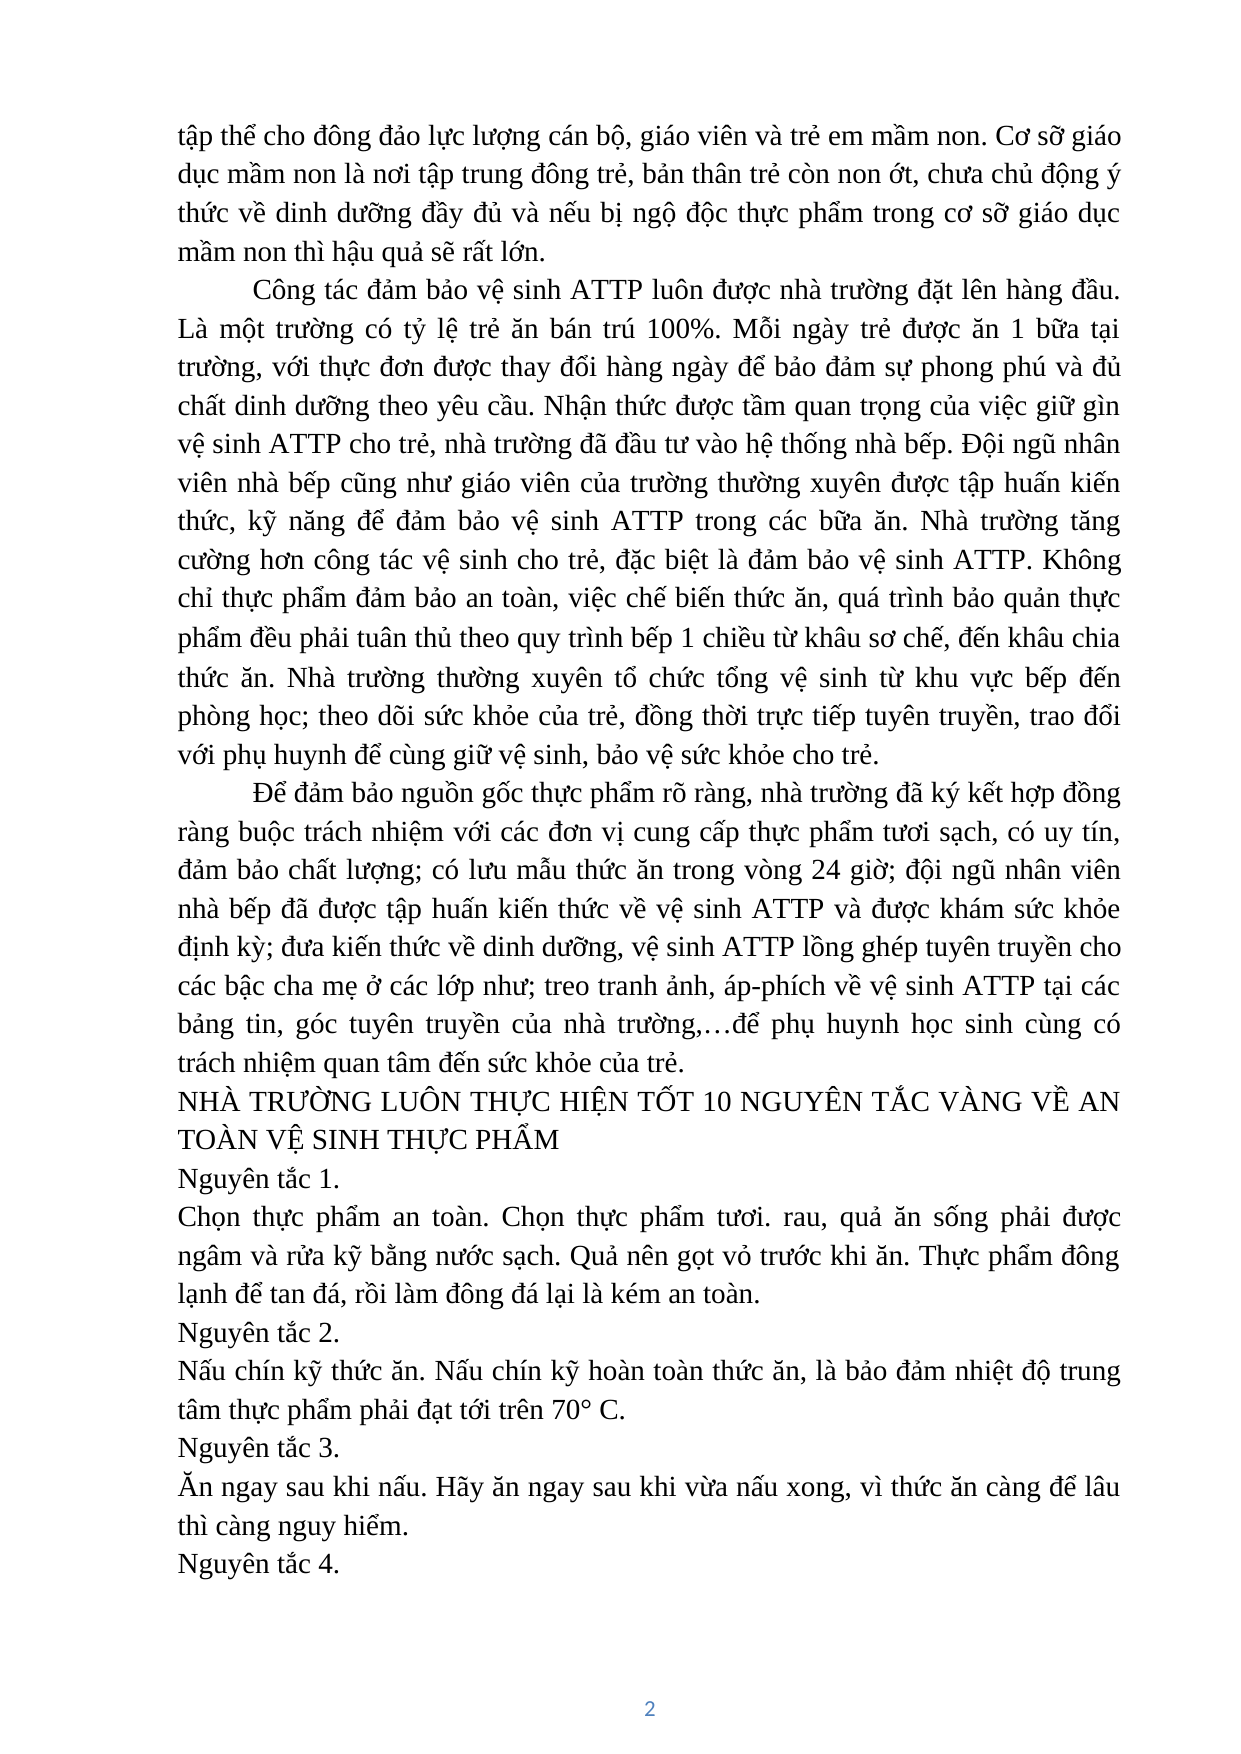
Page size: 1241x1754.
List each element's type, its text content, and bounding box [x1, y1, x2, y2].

text Nguyên tắc 2. [177, 1315, 1122, 1348]
text Ăn ngay sau khi nấu. Hãy ăn ngay sau khi vừa nấu xong, vì thức ăn càng để lâu thì càng nguy hiểm. [177, 1469, 1122, 1541]
text Để đảm bảo nguồn gốc thực phẩm rõ ràng, nhà trường đã ký kết hợp đồng ràng buộc trách nhiệm với các đơn vị cung cấp thực phẩm tươi sạch, có uy tín, đảm bảo chất lượng; có lưu mẫu thức ăn trong vòng 24 giờ; đội ngũ nhân viên nhà bếp đã được tập huấn kiến thức về vệ sinh ATTP và được khám sức khỏe định kỳ; đưa kiến thức về dinh dưỡng, vệ sinh ATTP lồng ghép tuyên truyền cho các bậc cha mẹ ở các lớp như; treo tranh ảnh, áp-phích về vệ sinh ATTP tại các bảng tin, góc tuyên truyền của nhà trường,…để phụ huynh học sinh cùng có trách nhiệm quan tâm đến sức khỏe của trẻ. [177, 775, 1122, 1079]
text Chọn thực phẩm an toàn. Chọn thực phẩm tươi. rau, quả ăn sống phải được ngâm và rửa kỹ bằng nước sạch. Quả nên gọt vỏ trước khi ăn. Thực phẩm đông lạnh để tan đá, rồi làm đông đá lại là kém an toàn. [177, 1199, 1122, 1310]
text Nguyên tắc 4. [177, 1546, 1122, 1580]
text Nguyên tắc 3. [177, 1431, 1122, 1464]
text Nấu chín kỹ thức ăn. Nấu chín kỹ hoàn toàn thức ăn, là bảo đảm nhiệt độ trung tâm thực phẩm phải đạt tới trên 70° C. [177, 1353, 1122, 1426]
text Nguyên tắc 1. [177, 1161, 1122, 1194]
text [177, 118, 1122, 267]
text Công tác đảm bảo vệ sinh ATTP luôn được nhà trường đặt lên hàng đầu. Là một trường có tỷ lệ trẻ ăn bán trú 100%. Mỗi ngày trẻ được ăn 1 bữa tại trường, với thực đơn được thay đổi hàng ngày để bảo đảm sự phong phú và đủ chất dinh dưỡng theo yêu cầu. Nhận thức được tầm quan trọng của việc giữ gìn vệ sinh ATTP cho trẻ, nhà trường đã đầu tư vào hệ thống nhà bếp. Đội ngũ nhân viên nhà bếp cũng như giáo viên của trường thường xuyên được tập huấn kiến thức, kỹ năng để đảm bảo vệ sinh ATTP trong các bữa ăn. Nhà trường tăng cường hơn công tác vệ sinh cho trẻ, đặc biệt là đảm bảo vệ sinh ATTP. Không chỉ thực phẩm đảm bảo an toàn, việc chế biến thức ăn, quá trình bảo quản thực phẩm đều phải tuân thủ theo quy trình bếp 1 chiều từ khâu sơ chế, đến khâu chia thức ăn. Nhà trường thường xuyên tổ chức tổng vệ sinh từ khu vực bếp đến phòng học; theo dõi sức khỏe của trẻ, đồng thời trực tiếp tuyên truyền, trao đổi với phụ huynh để cùng giữ vệ sinh, bảo vệ sức khỏe cho trẻ. [177, 272, 1122, 770]
text NHÀ TRƯỜNG LUÔN THỰC HIỆN TỐT 10 NGUYÊN TẮC VÀNG VỀ AN TOÀN VỆ SINH THỰC PHẨM [177, 1084, 1122, 1156]
